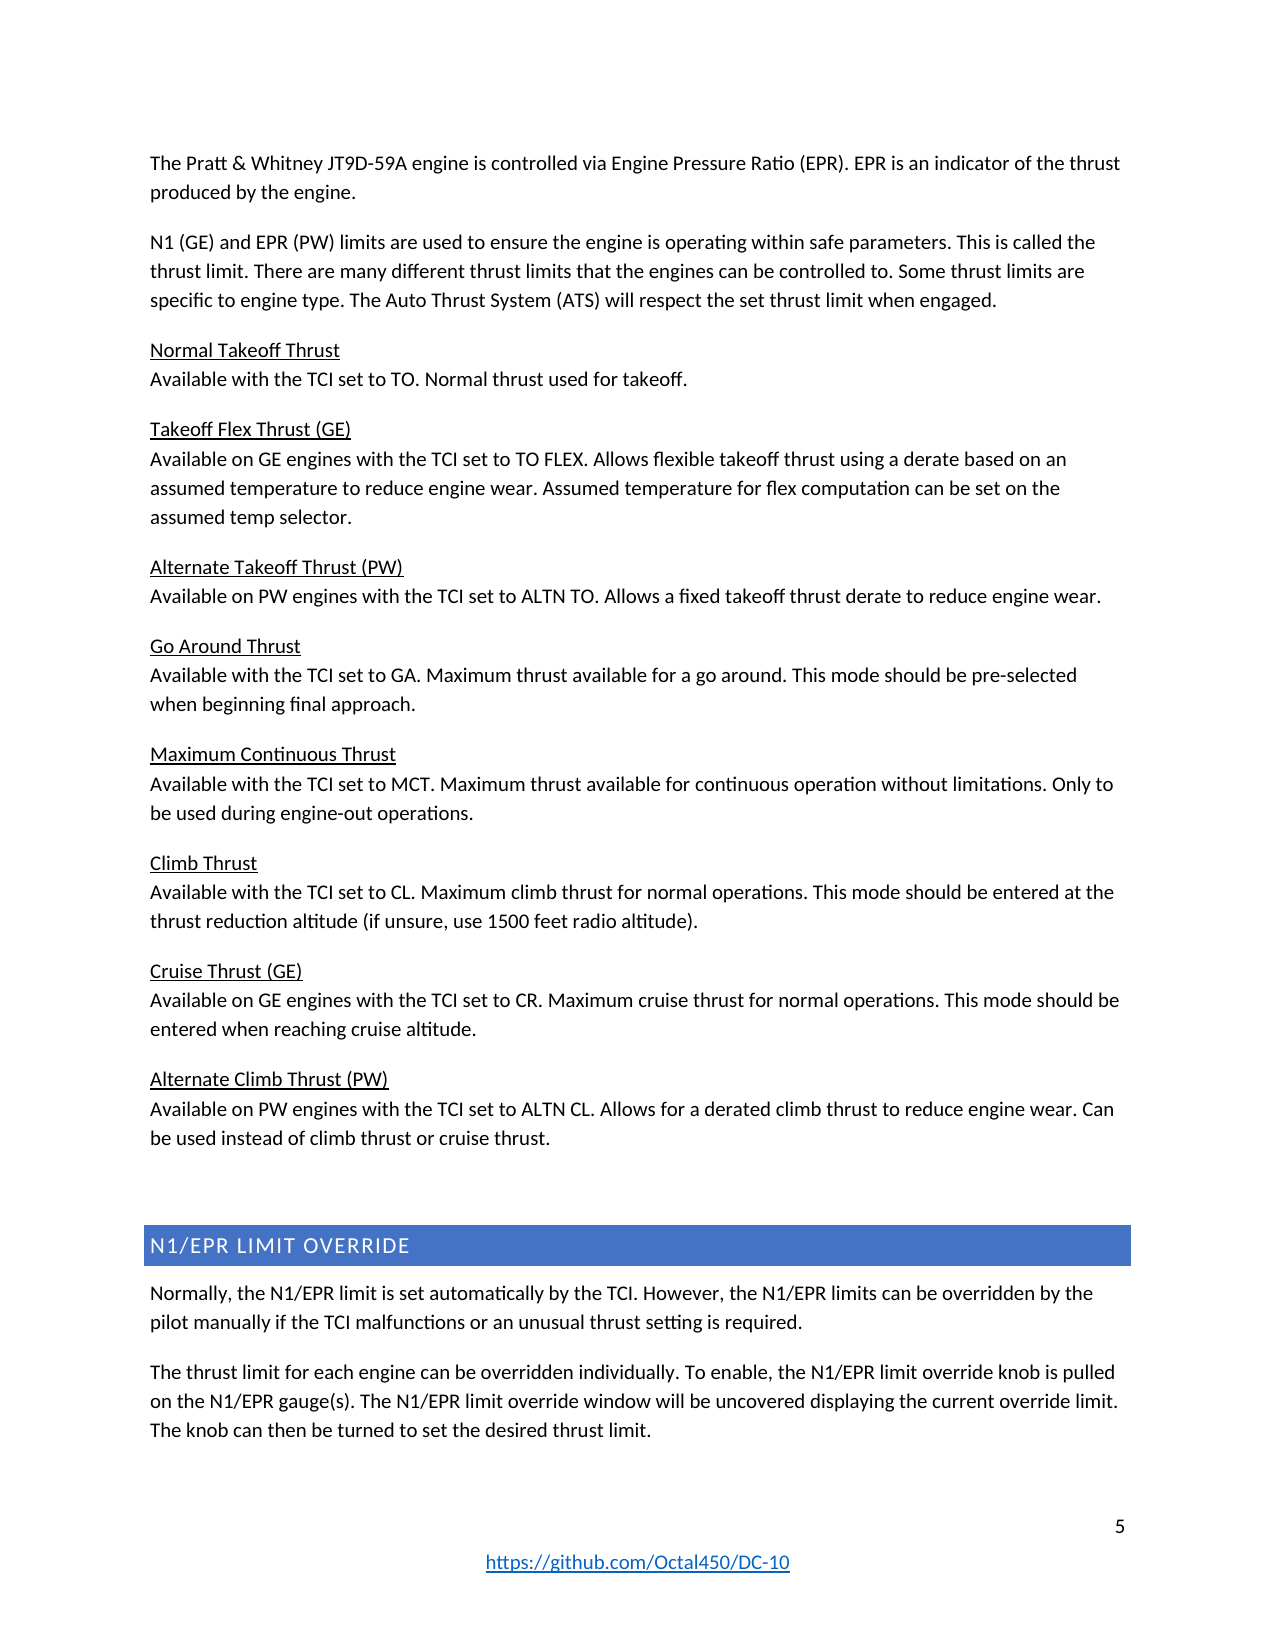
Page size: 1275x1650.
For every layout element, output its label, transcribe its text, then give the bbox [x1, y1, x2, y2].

text Climb Thrust Available with the TCI set to CL. Maximum climb thrust for normal operations. This mode should be entered at the thrust reduction altitude (if unsure, use 1500 feet radio altitude). [150, 850, 1125, 934]
text Alternate Takeoff Thrust (PW) Available on PW engines with the TCI set to ALTN TO. Allows a fixed takeoff thrust derate to reduce engine wear. [150, 554, 1125, 609]
text Takeoff Flex Thrust (GE) Available on GE engines with the TCI set to TO FLEX. Allows flexible takeoff thrust using a derate based on an assumed temperature to reduce engine wear. Assumed temperature for flex computation can be set on the assumed temp selector. [150, 417, 1125, 529]
text Cruise Thrust (GE) Available on GE engines with the TCI set to CR. Maximum cruise thrust for normal operations. This mode should be entered when reaching cruise altitude. [150, 958, 1125, 1042]
text Normally, the N1/EPR limit is set automatically by the TCI. However, the N1/EPR limits can be overridden by the pilot manually if the TCI malfunctions or an unusual thrust setting is required. [150, 1280, 1125, 1335]
text The Pratt & Whitney JT9D-59A engine is controlled via Engine Pressure Ratio (EPR). EPR is an indicator of the thrust produced by the engine. [150, 150, 1125, 204]
text Maximum Continuous Thrust Available with the TCI set to MCT. Maximum thrust available for continuous operation without limitations. Only to be used during engine-out operations. [150, 742, 1125, 825]
text N1 (GE) and EPR (PW) limits are used to ensure the engine is operating within safe parameters. This is called the thrust limit. There are many different thrust limits that the engines can be controlled to. Some thrust limits are specific to engine type. The Auto Thrust System (ATS) will respect the set thrust limit when engaged. [150, 229, 1125, 313]
text Go Around Thrust Available with the TCI set to GA. Maximum thrust available for a go around. This mode should be pre-selected when beginning final approach. [150, 633, 1125, 717]
text Alternate Climb Thrust (PW) Available on PW engines with the TCI set to ALTN CL. Allows for a derated climb thrust to reduce engine wear. Can be used instead of climb thrust or cruise thrust. [150, 1067, 1125, 1150]
text The thrust limit for each engine can be overridden individually. To enable, the N1/EPR limit override knob is pulled on the N1/EPR gauge(s). The N1/EPR limit override window will be uncovered displaying the current override limit. The knob can then be turned to set the desired thrust limit. [150, 1359, 1125, 1443]
text Normal Takeoff Thrust Available with the TCI set to TO. Normal thrust used for takeoff. [150, 337, 1125, 392]
subtitle N1/EPR Limit Override [150, 1231, 1125, 1259]
